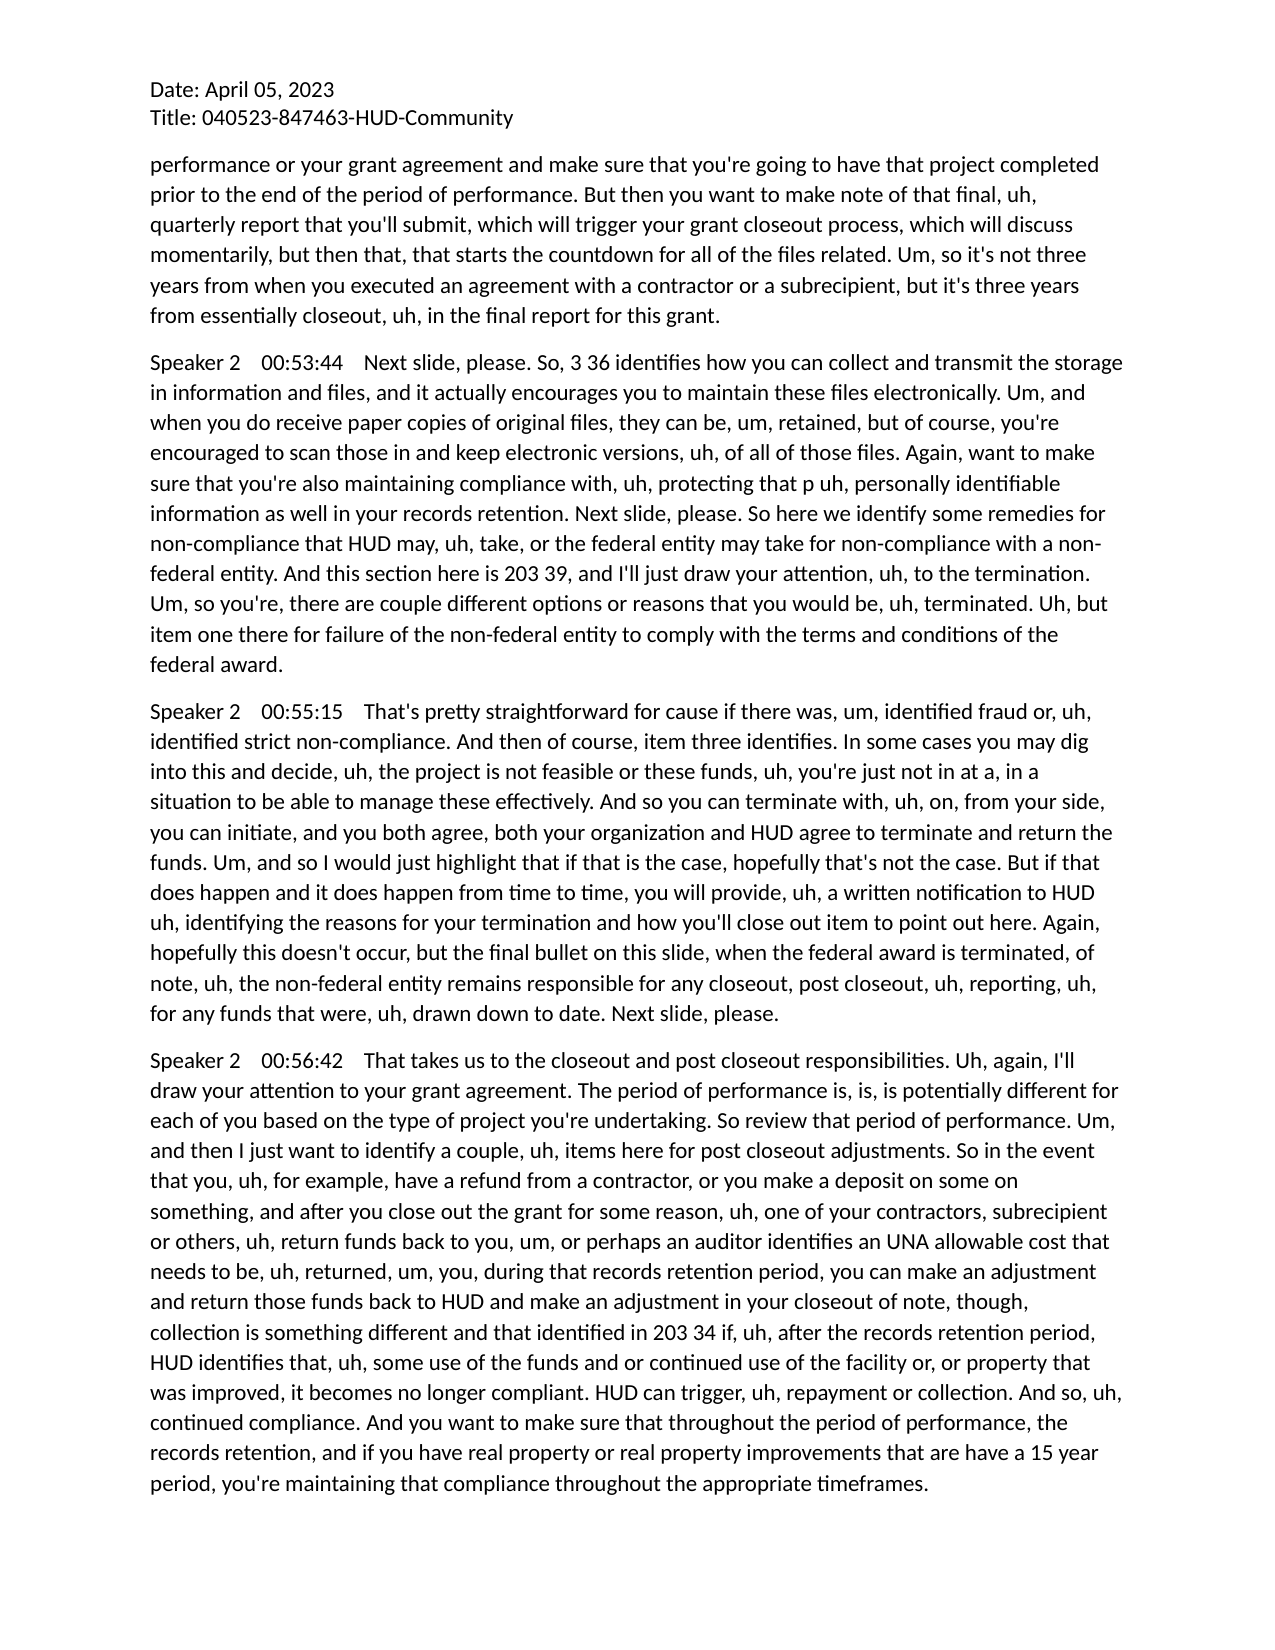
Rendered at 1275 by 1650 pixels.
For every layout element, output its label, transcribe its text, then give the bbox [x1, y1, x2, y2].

text Speaker 2 00:53:44 Next slide, please. So, 3 36 identifies how you can collect and transmit the storage in information and files, and it actually encourages you to maintain these files electronically. Um, and when you do receive paper copies of original files, they can be, um, retained, but of course, you're encouraged to scan those in and keep electronic versions, uh, of all of those files. Again, want to make sure that you're also maintaining compliance with, uh, protecting that p uh, personally identifiable information as well in your records retention. Next slide, please. So here we identify some remedies for non-compliance that HUD may, uh, take, or the federal entity may take for non-compliance with a non-federal entity. And this section here is 203 39, and I'll just draw your attention, uh, to the termination. Um, so you're, there are couple different options or reasons that you would be, uh, terminated. Uh, but item one there for failure of the non-federal entity to comply with the terms and conditions of the federal award. [150, 348, 1125, 678]
text Speaker 2 00:56:42 That takes us to the closeout and post closeout responsibilities. Uh, again, I'll draw your attention to your grant agreement. The period of performance is, is, is potentially different for each of you based on the type of project you're undertaking. So review that period of performance. Um, and then I just want to identify a couple, uh, items here for post closeout adjustments. So in the event that you, uh, for example, have a refund from a contractor, or you make a deposit on some on something, and after you close out the grant for some reason, uh, one of your contractors, subrecipient or others, uh, return funds back to you, um, or perhaps an auditor identifies an UNA allowable cost that needs to be, uh, returned, um, you, during that records retention period, you can make an adjustment and return those funds back to HUD and make an adjustment in your closeout of note, though, collection is something different and that identified in 203 34 if, uh, after the records retention period, HUD identifies that, uh, some use of the funds and or continued use of the facility or, or property that was improved, it becomes no longer compliant. HUD can trigger, uh, repayment or collection. And so, uh, continued compliance. And you want to make sure that throughout the period of performance, the records retention, and if you have real property or real property improvements that are have a 15 year period, you're maintaining that compliance throughout the appropriate timeframes. [150, 1046, 1125, 1497]
text Speaker 2 00:55:15 That's pretty straightforward for cause if there was, um, identified fraud or, uh, identified strict non-compliance. And then of course, item three identifies. In some cases you may dig into this and decide, uh, the project is not feasible or these funds, uh, you're just not in at a, in a situation to be able to manage these effectively. And so you can terminate with, uh, on, from your side, you can initiate, and you both agree, both your organization and HUD agree to terminate and return the funds. Um, and so I would just highlight that if that is the case, hopefully that's not the case. But if that does happen and it does happen from time to time, you will provide, uh, a written notification to HUD uh, identifying the reasons for your termination and how you'll close out item to point out here. Again, hopefully this doesn't occur, but the final bullet on this slide, when the federal award is terminated, of note, uh, the non-federal entity remains responsible for any closeout, post closeout, uh, reporting, uh, for any funds that were, uh, drawn down to date. Next slide, please. [150, 697, 1125, 1027]
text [150, 150, 1125, 329]
